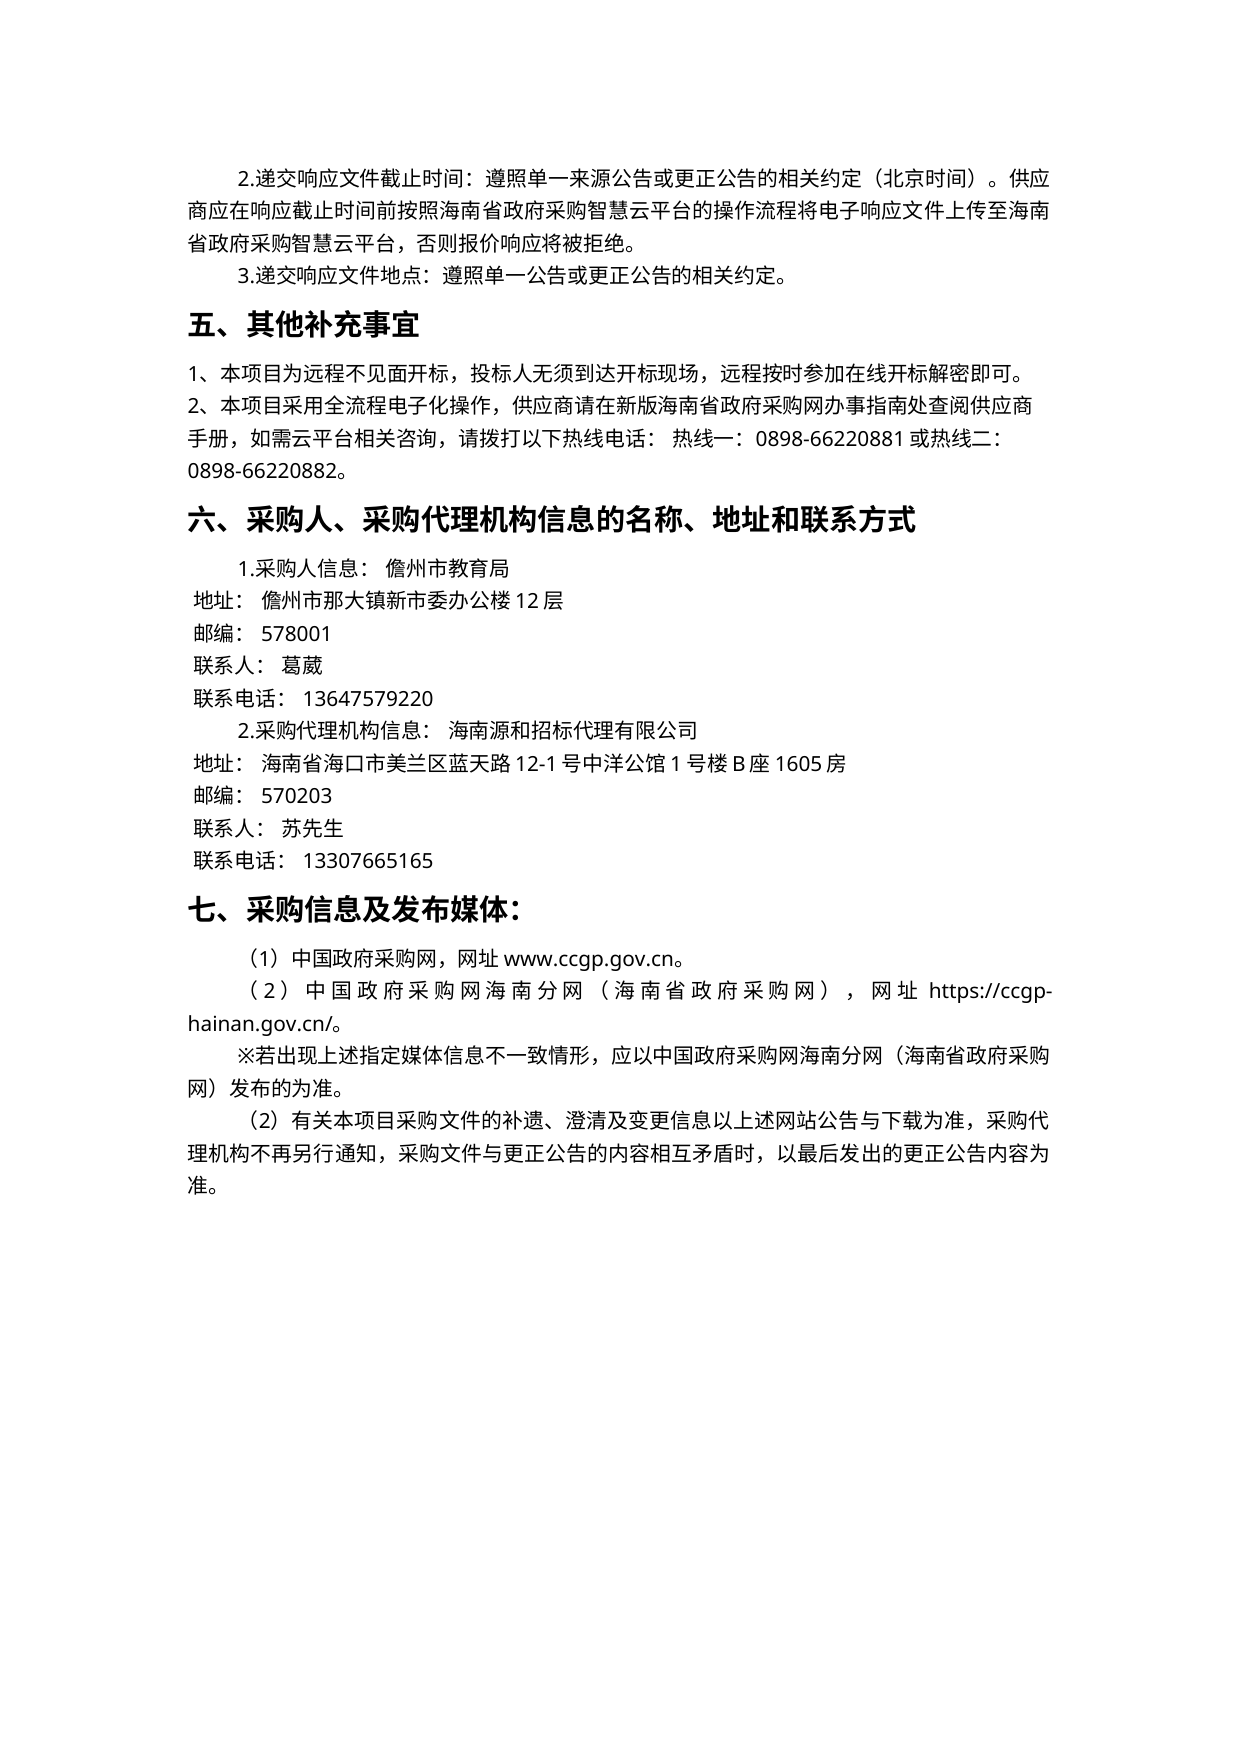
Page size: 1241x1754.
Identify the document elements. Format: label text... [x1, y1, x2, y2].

text 2.采购代理机构信息： 海南源和招标代理有限公司 [187, 714, 1053, 747]
text 联系人： 苏先生 [187, 812, 1053, 844]
text 3.递交响应文件地点：遵照单一公告或更正公告的相关约定。 [187, 259, 1053, 292]
text （2）中国政府采购网海南分网（海南省政府采购网），网址https://ccgp-hainan.gov.cn/。 [187, 974, 1053, 1039]
text 1.采购人信息： 儋州市教育局 [187, 552, 1053, 584]
text 联系电话： 13307665165 [187, 844, 1053, 877]
text 联系电话： 13647579220 [187, 682, 1053, 714]
text 六、采购人、采购代理机构信息的名称、地址和联系方式 [187, 487, 1053, 552]
text 邮编： 570203 [187, 779, 1053, 812]
text 地址： 海南省海口市美兰区蓝天路12-1号中洋公馆1号楼B座1605房 [187, 747, 1053, 779]
text ※若出现上述指定媒体信息不一致情形，应以中国政府采购网海南分网（海南省政府采购网）发布的为准。 [187, 1039, 1053, 1104]
text 邮编： 578001 [187, 617, 1053, 649]
text 五、其他补充事宜 [187, 292, 1053, 357]
text 地址： 儋州市那大镇新市委办公楼12层 [187, 584, 1053, 617]
text 七、采购信息及发布媒体： [187, 877, 1053, 942]
text 1、本项目为远程不见面开标，投标人无须到达开标现场，远程按时参加在线开标解密即可。 2、本项目采用全流程电子化操作，供应商请在新版海南省政府采购网办事指南处查阅供应商手册，如需云平台相关咨询，请拨打以下热线电话： 热线一：0898-66220881或热线二：0898-66220882。 [187, 357, 1053, 487]
text （1）中国政府采购网，网址www.ccgp.gov.cn。 [187, 942, 1053, 974]
text 联系人： 葛葳 [187, 649, 1053, 682]
text （2）有关本项目采购文件的补遗、澄清及变更信息以上述网站公告与下载为准，采购代理机构不再另行通知，采购文件与更正公告的内容相互矛盾时，以最后发出的更正公告内容为准。 [187, 1104, 1053, 1202]
text 2.递交响应文件截止时间：遵照单一来源公告或更正公告的相关约定（北京时间）。供应商应在响应截止时间前按照海南省政府采购智慧云平台的操作流程将电子响应文件上传至海南省政府采购智慧云平台，否则报价响应将被拒绝。 [187, 162, 1053, 259]
